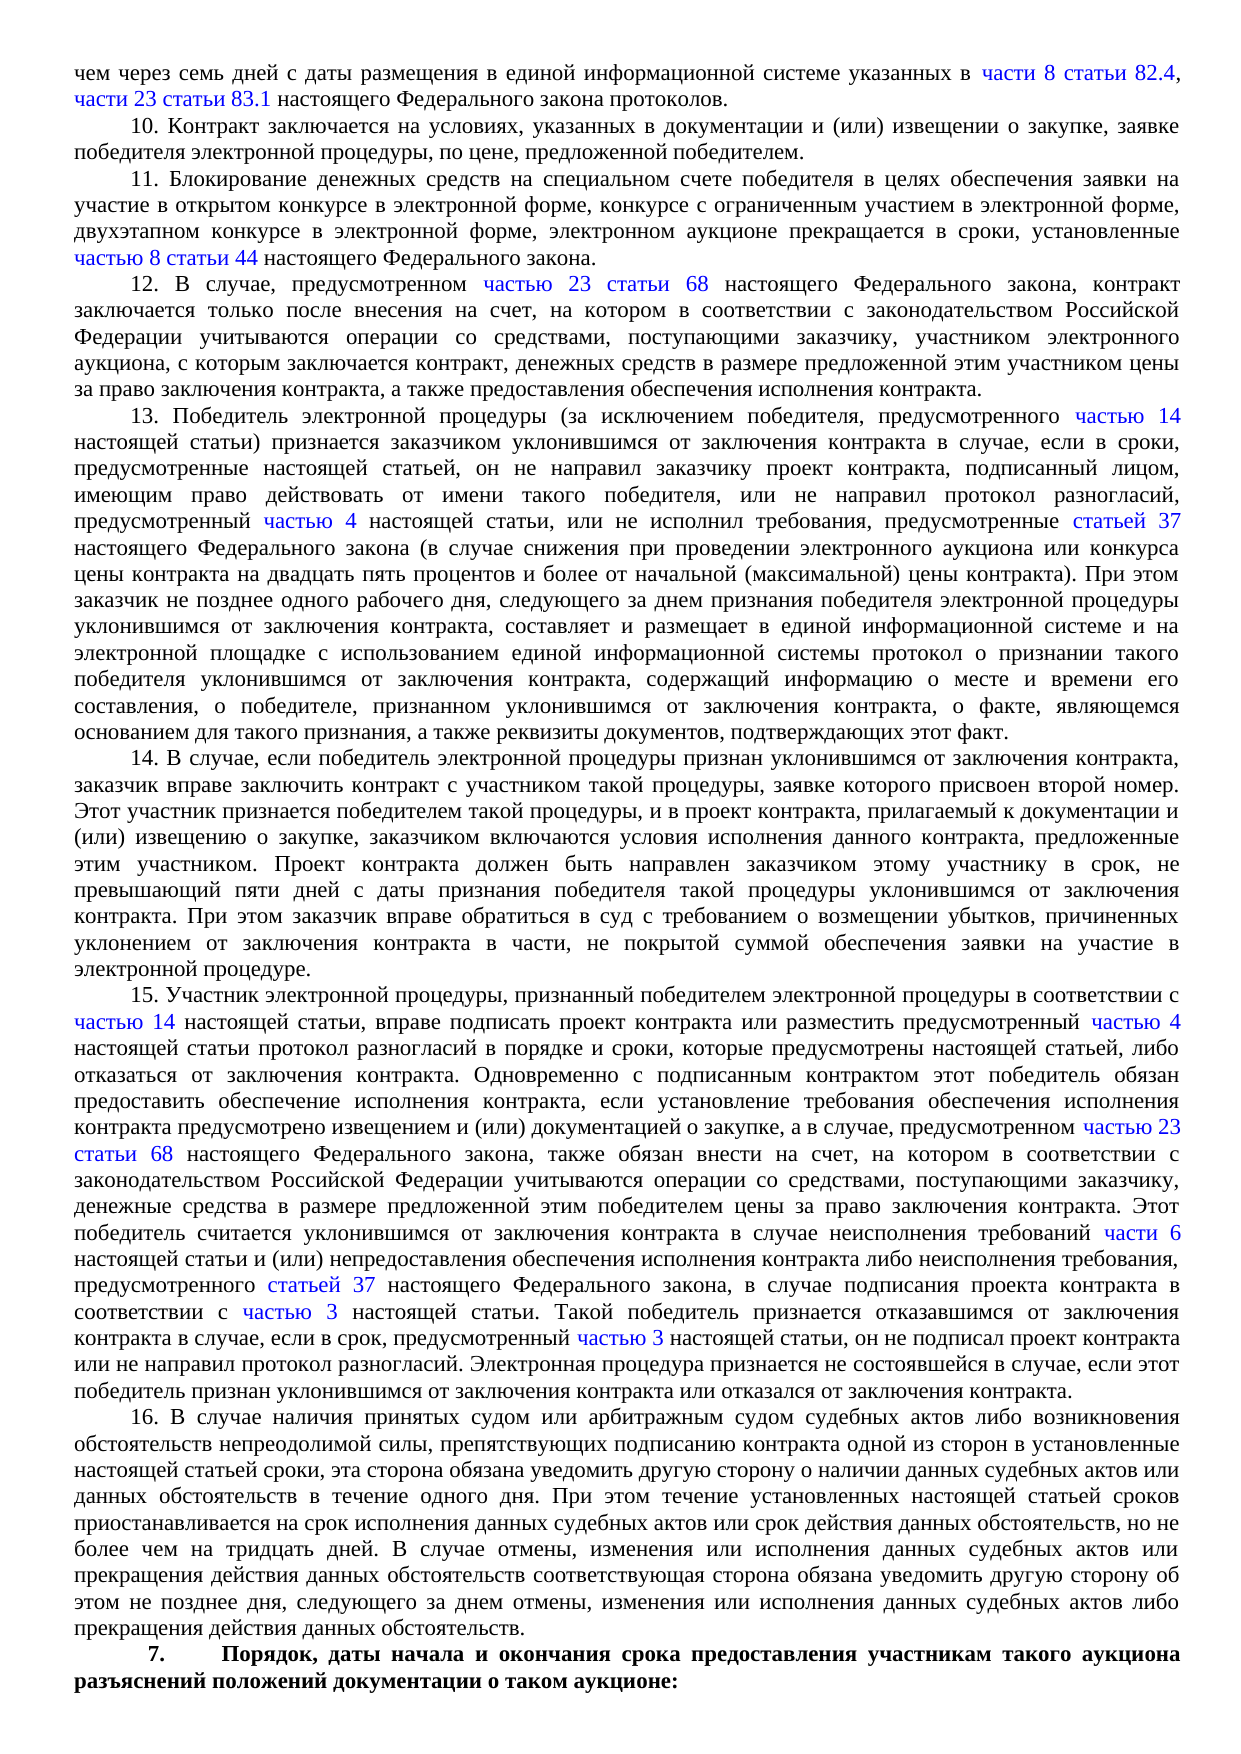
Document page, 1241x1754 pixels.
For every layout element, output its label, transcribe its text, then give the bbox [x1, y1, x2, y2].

list Порядок, даты начала и окончания срока предоставления участникам такого аукциона разъяснений положений документации о таком аукционе: [74, 1640, 1181, 1693]
text 11. Блокирование денежных средств на специальном счете победителя в целях обеспечения заявки на участие в открытом конкурсе в электронной форме, конкурсе с ограниченным участием в электронной форме, двухэтапном конкурсе в электронной форме, электронном аукционе прекращается в сроки, установленные частью 8 статьи 44 настоящего Федерального закона. [74, 164, 1181, 270]
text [74, 59, 1181, 112]
text 15. Участник электронной процедуры, признанный победителем электронной процедуры в соответствии с частью 14 настоящей статьи, вправе подписать проект контракта или разместить предусмотренный частью 4 настоящей статьи протокол разногласий в порядке и сроки, которые предусмотрены настоящей статьей, либо отказаться от заключения контракта. Одновременно с подписанным контрактом этот победитель обязан предоставить обеспечение исполнения контракта, если установление требования обеспечения исполнения контракта предусмотрено извещением и (или) документацией о закупке, а в случае, предусмотренном частью 23 статьи 68 настоящего Федерального закона, также обязан внести на счет, на котором в соответствии с законодательством Российской Федерации учитываются операции со средствами, поступающими заказчику, денежные средства в размере предложенной этим победителем цены за право заключения контракта. Этот победитель считается уклонившимся от заключения контракта в случае неисполнения требований части 6 настоящей статьи и (или) непредоставления обеспечения исполнения контракта либо неисполнения требования, предусмотренного статьей 37 настоящего Федерального закона, в случае подписания проекта контракта в соответствии с частью 3 настоящей статьи. Такой победитель признается отказавшимся от заключения контракта в случае, если в срок, предусмотренный частью 3 настоящей статьи, он не подписал проект контракта или не направил протокол разногласий. Электронная процедура признается не состоявшейся в случае, если этот победитель признан уклонившимся от заключения контракта или отказался от заключения контракта. [74, 982, 1181, 1403]
text 12. В случае, предусмотренном частью 23 статьи 68 настоящего Федерального закона, контракт заключается только после внесения на счет, на котором в соответствии с законодательством Российской Федерации учитываются операции со средствами, поступающими заказчику, участником электронного аукциона, с которым заключается контракт, денежных средств в размере предложенной этим участником цены за право заключения контракта, а также предоставления обеспечения исполнения контракта. [74, 270, 1181, 402]
text 13. Победитель электронной процедуры (за исключением победителя, предусмотренного частью 14 настоящей статьи) признается заказчиком уклонившимся от заключения контракта в случае, если в сроки, предусмотренные настоящей статьей, он не направил заказчику проект контракта, подписанный лицом, имеющим право действовать от имени такого победителя, или не направил протокол разногласий, предусмотренный частью 4 настоящей статьи, или не исполнил требования, предусмотренные статьей 37 настоящего Федерального закона (в случае снижения при проведении электронного аукциона или конкурса цены контракта на двадцать пять процентов и более от начальной (максимальной) цены контракта). При этом заказчик не позднее одного рабочего дня, следующего за днем признания победителя электронной процедуры уклонившимся от заключения контракта, составляет и размещает в единой информационной системе и на электронной площадке с использованием единой информационной системы протокол о признании такого победителя уклонившимся от заключения контракта, содержащий информацию о месте и времени его составления, о победителе, признанном уклонившимся от заключения контракта, о факте, являющемся основанием для такого признания, а также реквизиты документов, подтверждающих этот факт. [74, 402, 1181, 744]
text 14. В случае, если победитель электронной процедуры признан уклонившимся от заключения контракта, заказчик вправе заключить контракт с участником такой процедуры, заявке которого присвоен второй номер. Этот участник признается победителем такой процедуры, и в проект контракта, прилагаемый к документации и (или) извещению о закупке, заказчиком включаются условия исполнения данного контракта, предложенные этим участником. Проект контракта должен быть направлен заказчиком этому участнику в срок, не превышающий пяти дней с даты признания победителя такой процедуры уклонившимся от заключения контракта. При этом заказчик вправе обратиться в суд с требованием о возмещении убытков, причиненных уклонением от заключения контракта в части, не покрытой суммой обеспечения заявки на участие в электронной процедуре. [74, 744, 1181, 982]
text 10. Контракт заключается на условиях, указанных в документации и (или) извещении о закупке, заявке победителя электронной процедуры, по цене, предложенной победителем. [74, 112, 1181, 164]
text 16. В случае наличия принятых судом или арбитражным судом судебных актов либо возникновения обстоятельств непреодолимой силы, препятствующих подписанию контракта одной из сторон в установленные настоящей статьей сроки, эта сторона обязана уведомить другую сторону о наличии данных судебных актов или данных обстоятельств в течение одного дня. При этом течение установленных настоящей статьей сроков приостанавливается на срок исполнения данных судебных актов или срок действия данных обстоятельств, но не более чем на тридцать дней. В случае отмены, изменения или исполнения данных судебных актов или прекращения действия данных обстоятельств соответствующая сторона обязана уведомить другую сторону об этом не позднее дня, следующего за днем отмены, изменения или исполнения данных судебных актов либо прекращения действия данных обстоятельств. [74, 1403, 1181, 1640]
